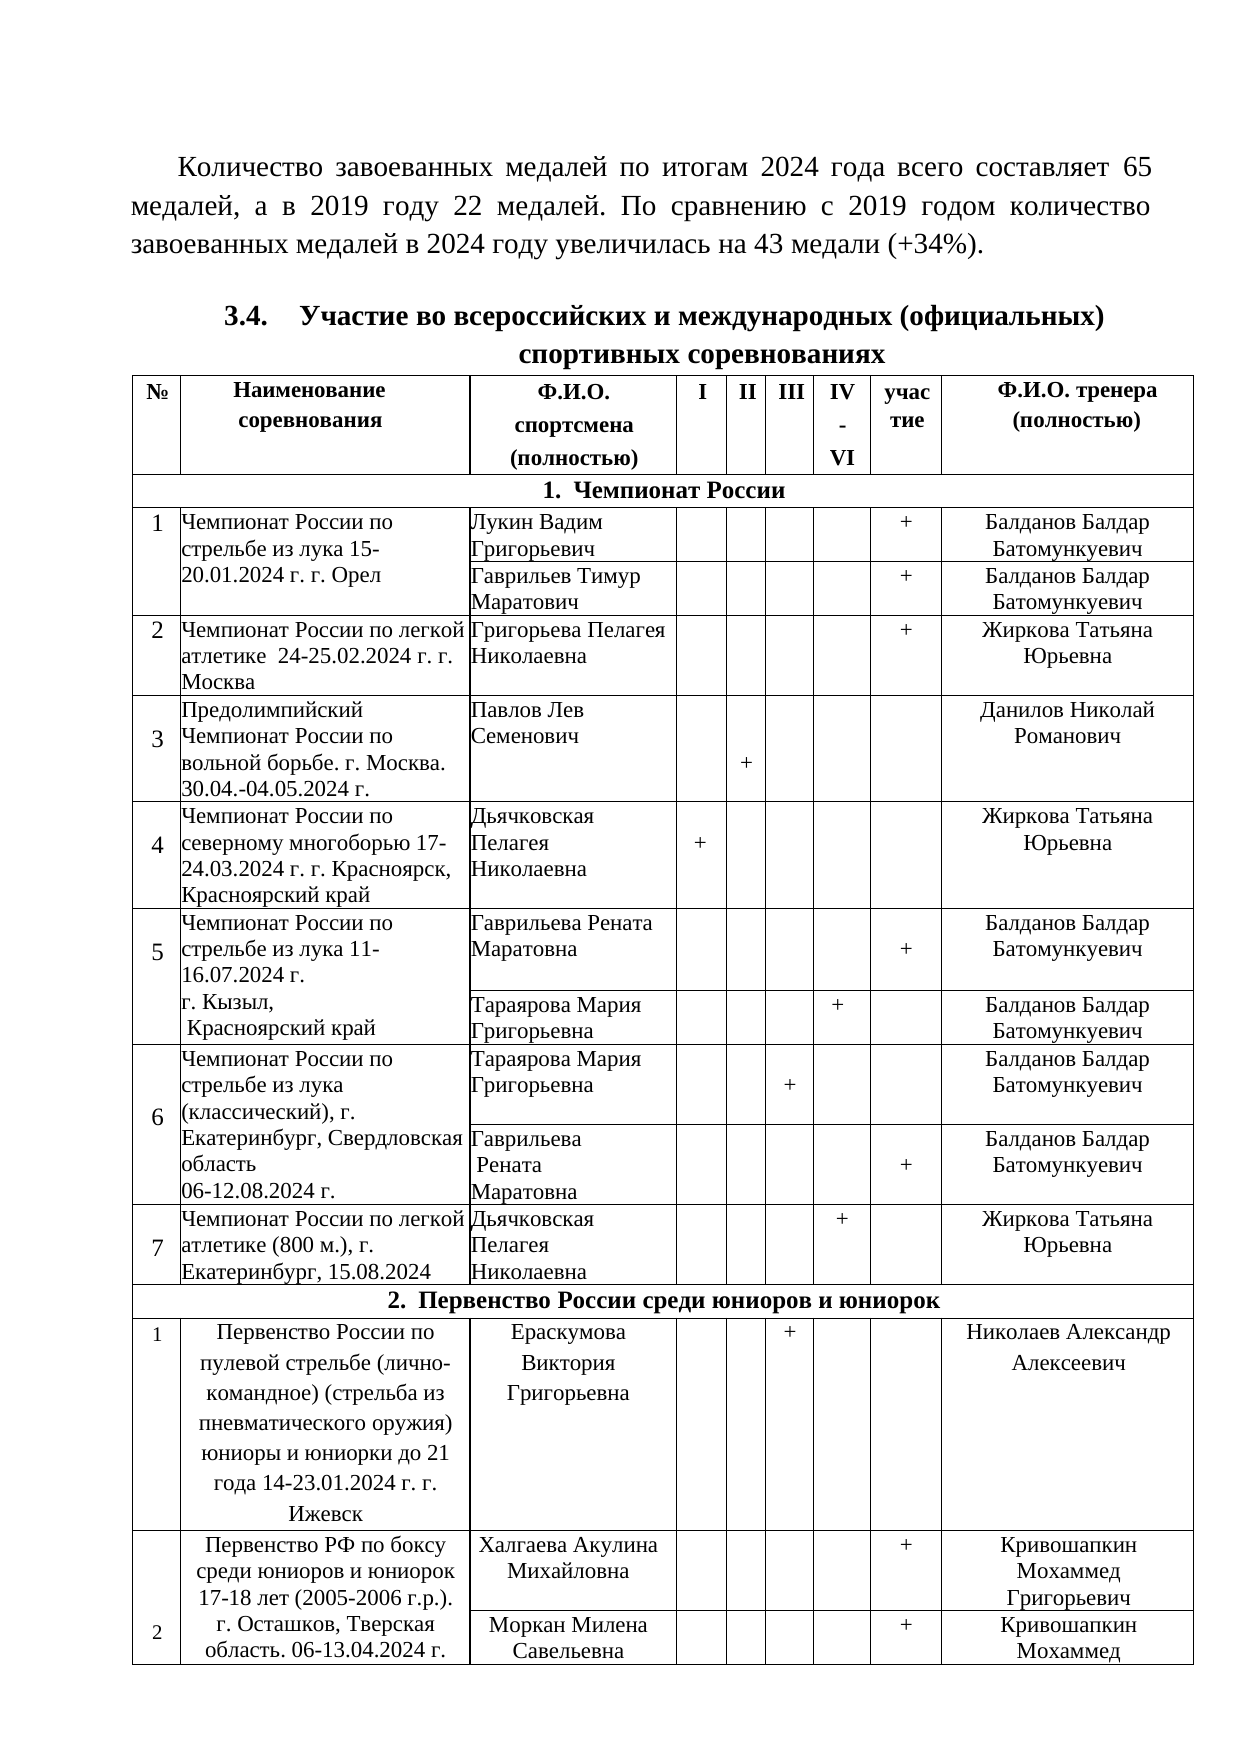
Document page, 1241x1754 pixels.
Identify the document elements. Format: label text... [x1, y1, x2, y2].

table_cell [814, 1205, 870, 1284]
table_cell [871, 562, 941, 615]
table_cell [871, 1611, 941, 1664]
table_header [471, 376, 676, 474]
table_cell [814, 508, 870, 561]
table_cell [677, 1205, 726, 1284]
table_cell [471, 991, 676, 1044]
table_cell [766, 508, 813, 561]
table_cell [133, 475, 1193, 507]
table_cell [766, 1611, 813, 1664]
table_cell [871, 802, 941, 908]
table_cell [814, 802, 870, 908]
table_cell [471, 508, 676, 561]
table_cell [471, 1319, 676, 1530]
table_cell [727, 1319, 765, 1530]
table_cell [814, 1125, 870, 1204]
subtitle Участие во всероссийских и международных (официальных) [224, 298, 1238, 331]
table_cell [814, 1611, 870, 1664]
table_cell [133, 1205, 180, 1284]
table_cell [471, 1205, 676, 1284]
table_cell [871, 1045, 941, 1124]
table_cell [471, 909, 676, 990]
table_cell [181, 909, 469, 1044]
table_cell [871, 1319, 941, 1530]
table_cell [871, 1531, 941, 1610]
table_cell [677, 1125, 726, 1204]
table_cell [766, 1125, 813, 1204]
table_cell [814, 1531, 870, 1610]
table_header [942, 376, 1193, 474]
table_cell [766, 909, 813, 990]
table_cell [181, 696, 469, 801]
text спортивных соревнованиях [518, 336, 1238, 370]
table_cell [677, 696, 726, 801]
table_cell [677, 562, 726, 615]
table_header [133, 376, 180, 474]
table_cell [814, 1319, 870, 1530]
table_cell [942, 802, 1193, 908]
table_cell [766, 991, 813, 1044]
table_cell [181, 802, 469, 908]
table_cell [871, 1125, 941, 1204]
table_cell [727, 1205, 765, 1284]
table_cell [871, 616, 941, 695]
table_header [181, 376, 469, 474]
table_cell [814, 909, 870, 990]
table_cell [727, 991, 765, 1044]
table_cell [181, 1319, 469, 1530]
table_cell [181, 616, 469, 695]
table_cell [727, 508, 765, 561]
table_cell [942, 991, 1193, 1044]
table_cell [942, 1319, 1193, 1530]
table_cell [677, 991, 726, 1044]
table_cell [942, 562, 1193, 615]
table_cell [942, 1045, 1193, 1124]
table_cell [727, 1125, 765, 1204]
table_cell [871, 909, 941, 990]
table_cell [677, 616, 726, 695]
text Количество завоеванных медалей по итогам 2024 года всего составляет 65 медалей, а в 2019 году 22 медалей. По сравнению с 2019 годом количество завоеванных медалей в 2024 году увеличилась на 43 медали (+34%). [131, 149, 1152, 260]
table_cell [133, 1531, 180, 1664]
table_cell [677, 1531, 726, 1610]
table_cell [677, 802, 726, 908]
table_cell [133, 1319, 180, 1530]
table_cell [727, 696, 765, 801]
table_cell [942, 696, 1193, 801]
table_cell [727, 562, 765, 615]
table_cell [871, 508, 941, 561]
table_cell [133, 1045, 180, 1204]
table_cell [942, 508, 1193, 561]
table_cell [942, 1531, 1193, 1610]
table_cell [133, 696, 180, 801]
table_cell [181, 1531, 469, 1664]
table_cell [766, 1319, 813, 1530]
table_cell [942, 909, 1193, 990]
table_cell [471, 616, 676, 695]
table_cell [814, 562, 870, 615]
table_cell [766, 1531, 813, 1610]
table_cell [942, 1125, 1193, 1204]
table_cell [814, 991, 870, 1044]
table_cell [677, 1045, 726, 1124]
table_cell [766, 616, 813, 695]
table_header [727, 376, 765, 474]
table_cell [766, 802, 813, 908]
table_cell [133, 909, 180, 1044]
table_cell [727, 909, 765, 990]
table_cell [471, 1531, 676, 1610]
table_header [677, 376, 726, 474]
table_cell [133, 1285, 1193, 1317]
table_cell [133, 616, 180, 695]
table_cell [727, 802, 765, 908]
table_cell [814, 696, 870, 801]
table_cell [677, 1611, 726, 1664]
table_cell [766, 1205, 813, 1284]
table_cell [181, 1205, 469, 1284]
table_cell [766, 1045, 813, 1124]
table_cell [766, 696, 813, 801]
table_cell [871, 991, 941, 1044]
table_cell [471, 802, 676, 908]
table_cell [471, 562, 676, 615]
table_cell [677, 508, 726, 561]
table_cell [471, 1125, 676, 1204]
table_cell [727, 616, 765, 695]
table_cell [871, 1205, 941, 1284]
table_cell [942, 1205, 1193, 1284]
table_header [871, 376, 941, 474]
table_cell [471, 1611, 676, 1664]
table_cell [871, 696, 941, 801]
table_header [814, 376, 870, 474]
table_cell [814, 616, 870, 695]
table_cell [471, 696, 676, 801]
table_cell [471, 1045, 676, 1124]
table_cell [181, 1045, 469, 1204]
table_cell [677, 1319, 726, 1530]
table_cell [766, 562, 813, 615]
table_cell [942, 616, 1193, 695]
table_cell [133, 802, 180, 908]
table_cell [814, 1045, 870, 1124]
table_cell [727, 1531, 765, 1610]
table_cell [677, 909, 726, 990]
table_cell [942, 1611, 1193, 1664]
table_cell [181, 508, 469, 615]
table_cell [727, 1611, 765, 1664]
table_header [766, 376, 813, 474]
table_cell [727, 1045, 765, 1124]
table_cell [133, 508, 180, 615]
